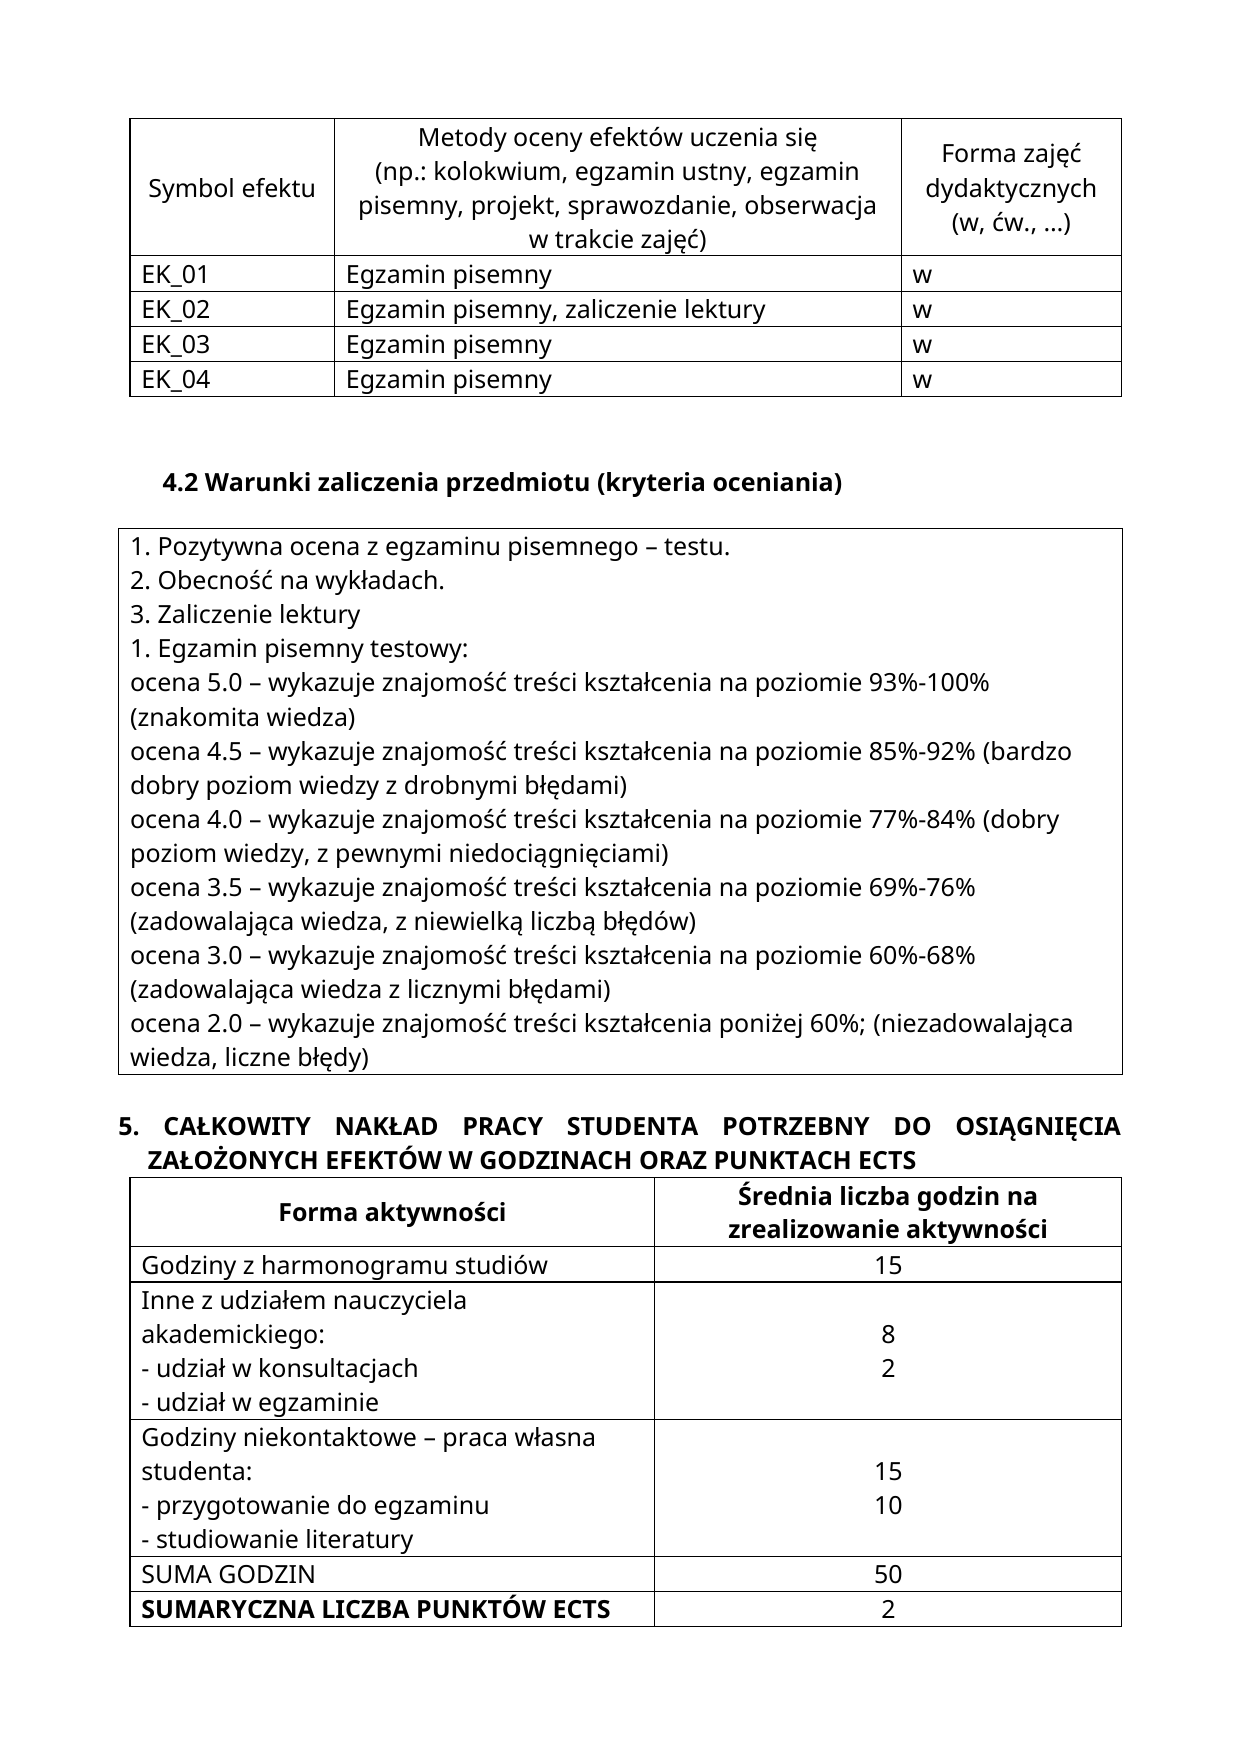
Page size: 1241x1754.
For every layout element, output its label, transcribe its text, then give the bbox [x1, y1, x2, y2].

table_cell EK_02 [131, 292, 334, 326]
table_header Forma aktywności [131, 1178, 654, 1246]
table_cell 2 [655, 1592, 1121, 1626]
text 4.2 Warunki zaliczenia przedmiotu (kryteria oceniania) [162, 465, 1122, 499]
table_cell 15 [655, 1247, 1121, 1281]
table_cell Egzamin pisemny, zaliczenie lektury [335, 292, 901, 326]
table_cell w [902, 292, 1121, 326]
table_cell EK_04 [131, 362, 334, 396]
text 5. CAŁKOWITY NAKŁAD PRACY STUDENTA POTRZEBNY DO OSIĄGNIĘCIA ZAŁOŻONYCH EFEKTÓW W GODZINACH ORAZ PUNKTACH ECTS [118, 1109, 1122, 1177]
table_cell Egzamin pisemny [335, 362, 901, 396]
table_cell Egzamin pisemny [335, 256, 901, 291]
table_cell 15 10 [655, 1420, 1121, 1556]
table_header Symbol efektu [131, 119, 334, 255]
table_cell SUMA GODZIN [131, 1557, 654, 1591]
table_cell Egzamin pisemny [335, 327, 901, 361]
table_cell w [902, 362, 1121, 396]
table_cell SUMARYCZNA LICZBA PUNKTÓW ECTS [131, 1592, 654, 1626]
table_cell 50 [655, 1557, 1121, 1591]
table_cell EK_01 [131, 256, 334, 291]
table_header Metody oceny efektów uczenia się (np.: kolokwium, egzamin ustny, egzamin pisemny, projekt, sprawozdanie, obserwacja w trakcie zajęć) [335, 119, 901, 255]
table_header Średnia liczba godzin na zrealizowanie aktywności [655, 1178, 1121, 1246]
table_cell 8 2 [655, 1283, 1121, 1419]
table_cell w [902, 327, 1121, 361]
table_cell EK_03 [131, 327, 334, 361]
table_cell Godziny z harmonogramu studiów [131, 1247, 654, 1281]
table_header 1. Pozytywna ocena z egzaminu pisemnego – testu. 2. Obecność na wykładach. 3. Zaliczenie lektury 1. Egzamin pisemny testowy: ocena 5.0 – wykazuje znajomość treści kształcenia na poziomie 93%-100% (znakomita wiedza) ocena 4.5 – wykazuje znajomość treści kształcenia na poziomie 85%-92% (bardzo dobry poziom wiedzy z drobnymi błędami) ocena 4.0 – wykazuje znajomość treści kształcenia na poziomie 77%-84% (dobry poziom wiedzy, z pewnymi niedociągnięciami) ocena 3.5 – wykazuje znajomość treści kształcenia na poziomie 69%-76% (zadowalająca wiedza, z niewielką liczbą błędów) ocena 3.0 – wykazuje znajomość treści kształcenia na poziomie 60%-68% (zadowalająca wiedza z licznymi błędami) ocena 2.0 – wykazuje znajomość treści kształcenia poniżej 60%; (niezadowalająca wiedza, liczne błędy) [119, 529, 1122, 1074]
table_cell Inne z udziałem nauczyciela akademickiego: - udział w konsultacjach - udział w egzaminie [131, 1283, 654, 1419]
table_header Forma zajęć dydaktycznych (w, ćw., …) [902, 119, 1121, 255]
table_cell w [902, 256, 1121, 291]
table_cell Godziny niekontaktowe – praca własna studenta: - przygotowanie do egzaminu - studiowanie literatury [131, 1420, 654, 1556]
